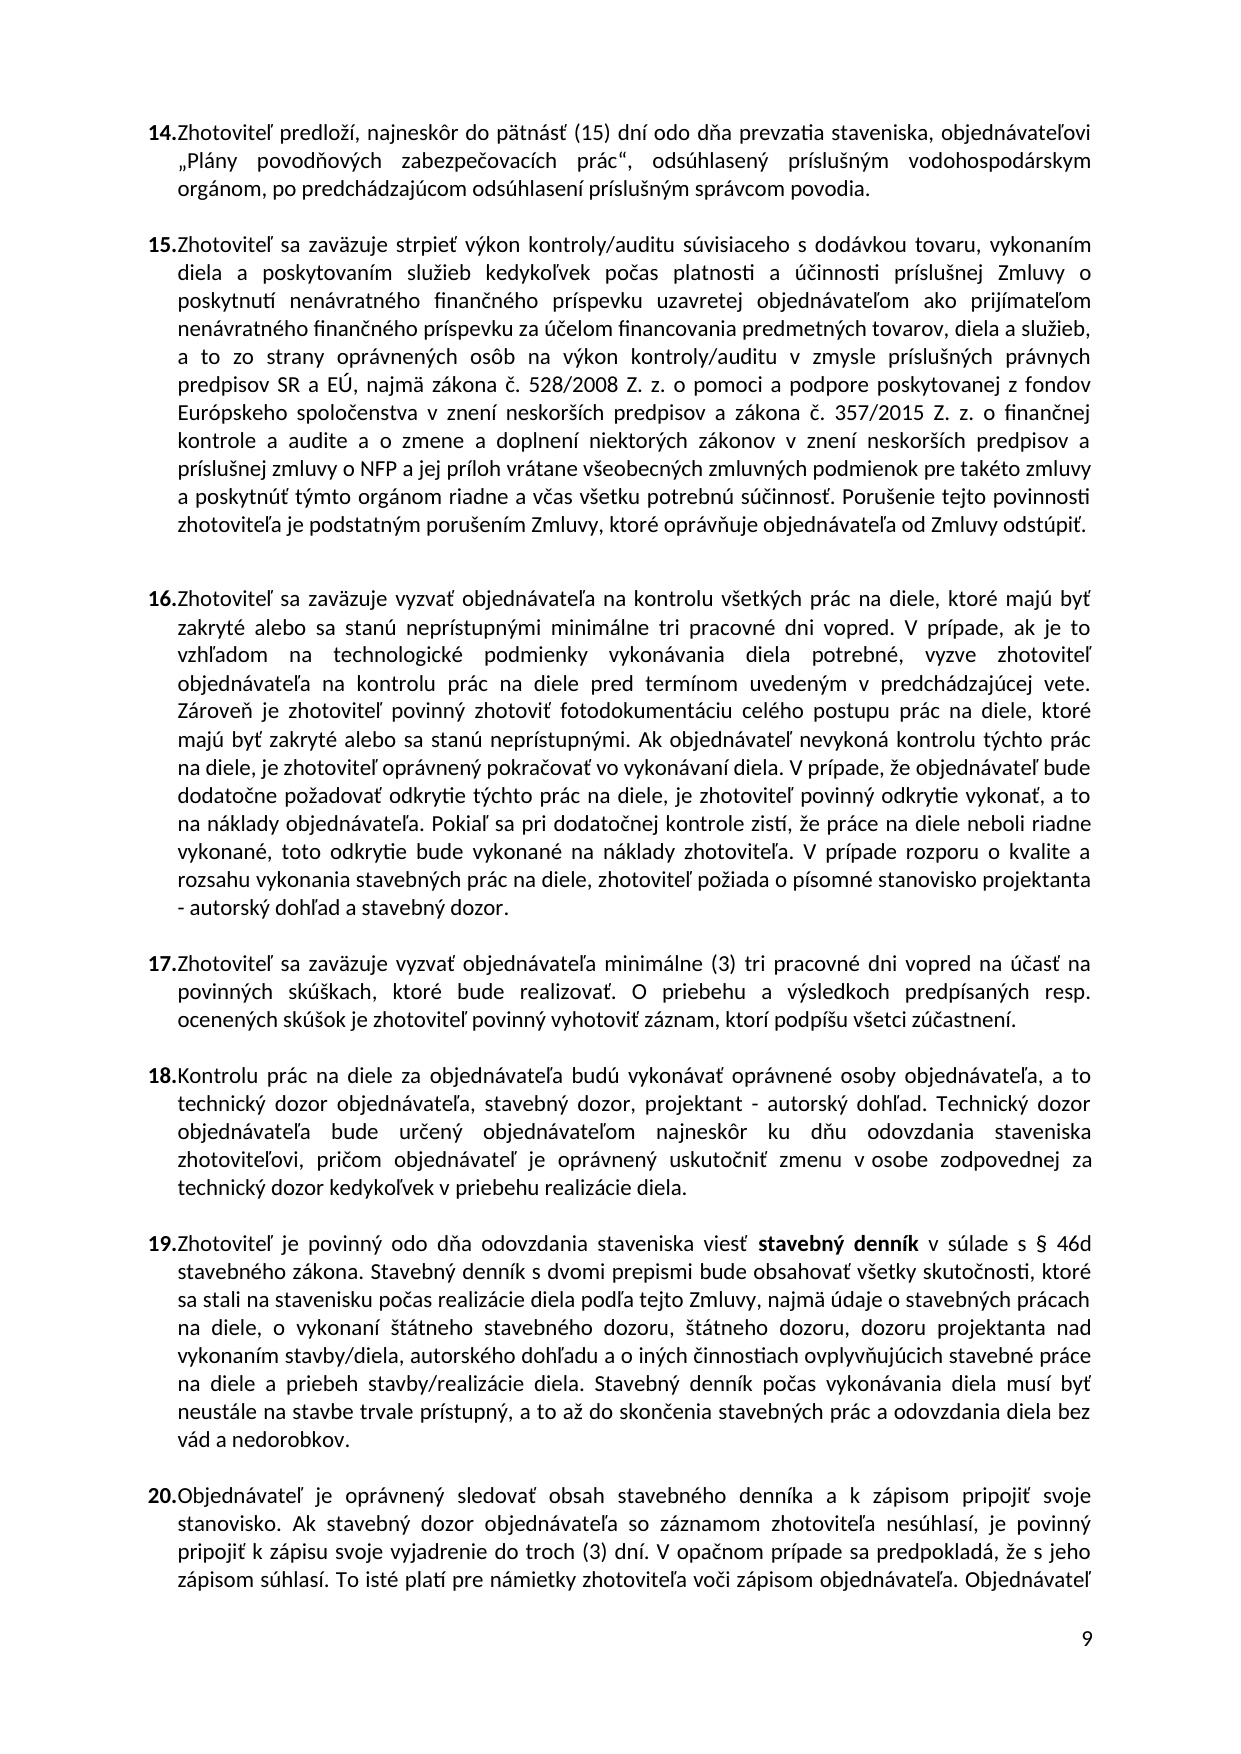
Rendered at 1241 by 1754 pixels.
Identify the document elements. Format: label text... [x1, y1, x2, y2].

list Zhotoviteľ je povinný odo dňa odovzdania staveniska viesť stavebný denník v súlade s § 46d stavebného zákona. Stavebný denník s dvomi prepismi bude obsahovať všetky skutočnosti, ktoré sa stali na stavenisku počas realizácie diela podľa tejto Zmluvy, najmä údaje o stavebných prácach na diele, o vykonaní štátneho stavebného dozoru, štátneho dozoru, dozoru projektanta nad vykonaním stavby/diela, autorského dohľadu a o iných činnostiach ovplyvňujúcich stavebné práce na diele a priebeh stavby/realizácie diela. Stavebný denník počas vykonávania diela musí byť neustále na stavbe trvale prístupný, a to až do skončenia stavebných prác a odovzdania diela bez vád a nedorobkov. [148, 1229, 1093, 1453]
list Zhotoviteľ sa zaväzuje vyzvať objednávateľa minimálne (3) tri pracovné dni vopred na účasť na povinných skúškach, ktoré bude realizovať. O priebehu a výsledkoch predpísaných resp. ocenených skúšok je zhotoviteľ povinný vyhotoviť záznam, ktorí podpíšu všetci zúčastnení. [148, 949, 1093, 1033]
list Zhotoviteľ sa zaväzuje vyzvať objednávateľa na kontrolu všetkých prác na diele, ktoré majú byť zakryté alebo sa stanú neprístupnými minimálne tri pracovné dni vopred. V prípade, ak je to vzhľadom na technologické podmienky vykonávania diela potrebné, vyzve zhotoviteľ objednávateľa na kontrolu prác na diele pred termínom uvedeným v predchádzajúcej vete. Zároveň je zhotoviteľ povinný zhotoviť fotodokumentáciu celého postupu prác na diele, ktoré majú byť zakryté alebo sa stanú neprístupnými. Ak objednávateľ nevykoná kontrolu týchto prác na diele, je zhotoviteľ oprávnený pokračovať vo vykonávaní diela. V prípade, že objednávateľ bude dodatočne požadovať odkrytie týchto prác na diele, je zhotoviteľ povinný odkrytie vykonať, a to na náklady objednávateľa. Pokiaľ sa pri dodatočnej kontrole zistí, že práce na diele neboli riadne vykonané, toto odkrytie bude vykonané na náklady zhotoviteľa. V prípade rozporu o kvalite a rozsahu vykonania stavebných prác na diele, zhotoviteľ požiada o písomné stanovisko projektanta - autorský dohľad a stavebný dozor. [148, 584, 1093, 921]
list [148, 1481, 1093, 1593]
list Zhotoviteľ sa zaväzuje strpieť výkon kontroly/auditu súvisiaceho s dodávkou tovaru, vykonaním diela a poskytovaním služieb kedykoľvek počas platnosti a účinnosti príslušnej Zmluvy o poskytnutí nenávratného finančného príspevku uzavretej objednávateľom ako prijímateľom nenávratného finančného príspevku za účelom financovania predmetných tovarov, diela a služieb, a to zo strany oprávnených osôb na výkon kontroly/auditu v zmysle príslušných právnych predpisov SR a EÚ, najmä zákona č. 528/2008 Z. z. o pomoci a podpore poskytovanej z fondov Európskeho spoločenstva v znení neskorších predpisov a zákona č. 357/2015 Z. z. o finančnej kontrole a audite a o zmene a doplnení niektorých zákonov v znení neskorších predpisov a príslušnej zmluvy o NFP a jej príloh vrátane všeobecných zmluvných podmienok pre takéto zmluvy a poskytnúť týmto orgánom riadne a včas všetku potrebnú súčinnosť. Porušenie tejto povinnosti zhotoviteľa je podstatným porušením Zmluvy, ktoré oprávňuje objednávateľa od Zmluvy odstúpiť. [148, 230, 1093, 538]
list Kontrolu prác na diele za objednávateľa budú vykonávať oprávnené osoby objednávateľa, a to technický dozor objednávateľa, stavebný dozor, projektant - autorský dohľad. Technický dozor objednávateľa bude určený objednávateľom najneskôr ku dňu odovzdania staveniska zhotoviteľovi, pričom objednávateľ je oprávnený uskutočniť zmenu v osobe zodpovednej za technický dozor kedykoľvek v priebehu realizácie diela. [148, 1061, 1093, 1201]
list Zhotoviteľ predloží, najneskôr do pätnásť (15) dní odo dňa prevzatia staveniska, objednávateľovi „Plány povodňových zabezpečovacích prác“, odsúhlasený príslušným vodohospodárskym orgánom, po predchádzajúcom odsúhlasení príslušným správcom povodia. [148, 118, 1093, 202]
